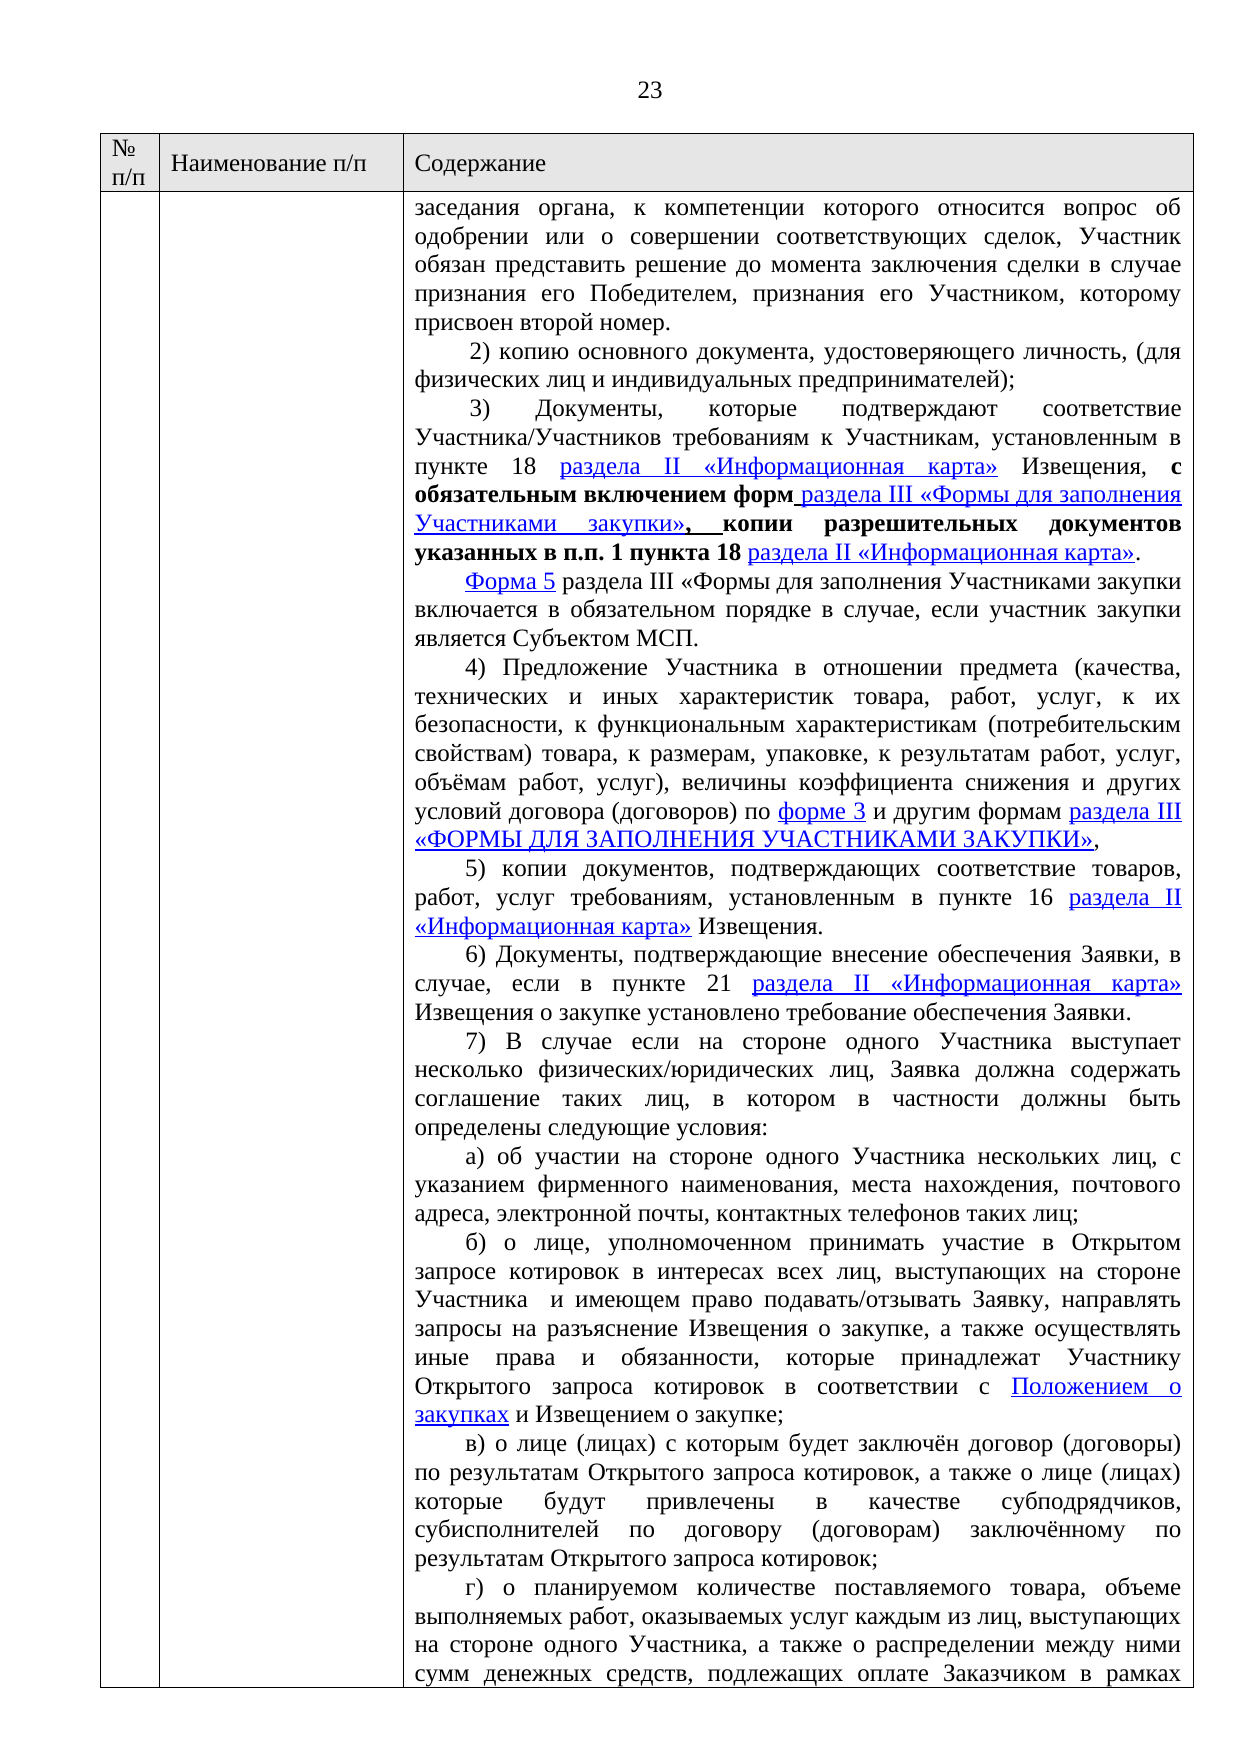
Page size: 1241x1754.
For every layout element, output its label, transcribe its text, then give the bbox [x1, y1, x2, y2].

table_header № п/п [101, 134, 159, 191]
table_header Наименование п/п [160, 134, 403, 191]
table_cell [160, 192, 403, 1687]
table_header Содержание [404, 134, 1193, 191]
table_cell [404, 192, 1193, 1687]
table_cell [101, 192, 159, 1687]
